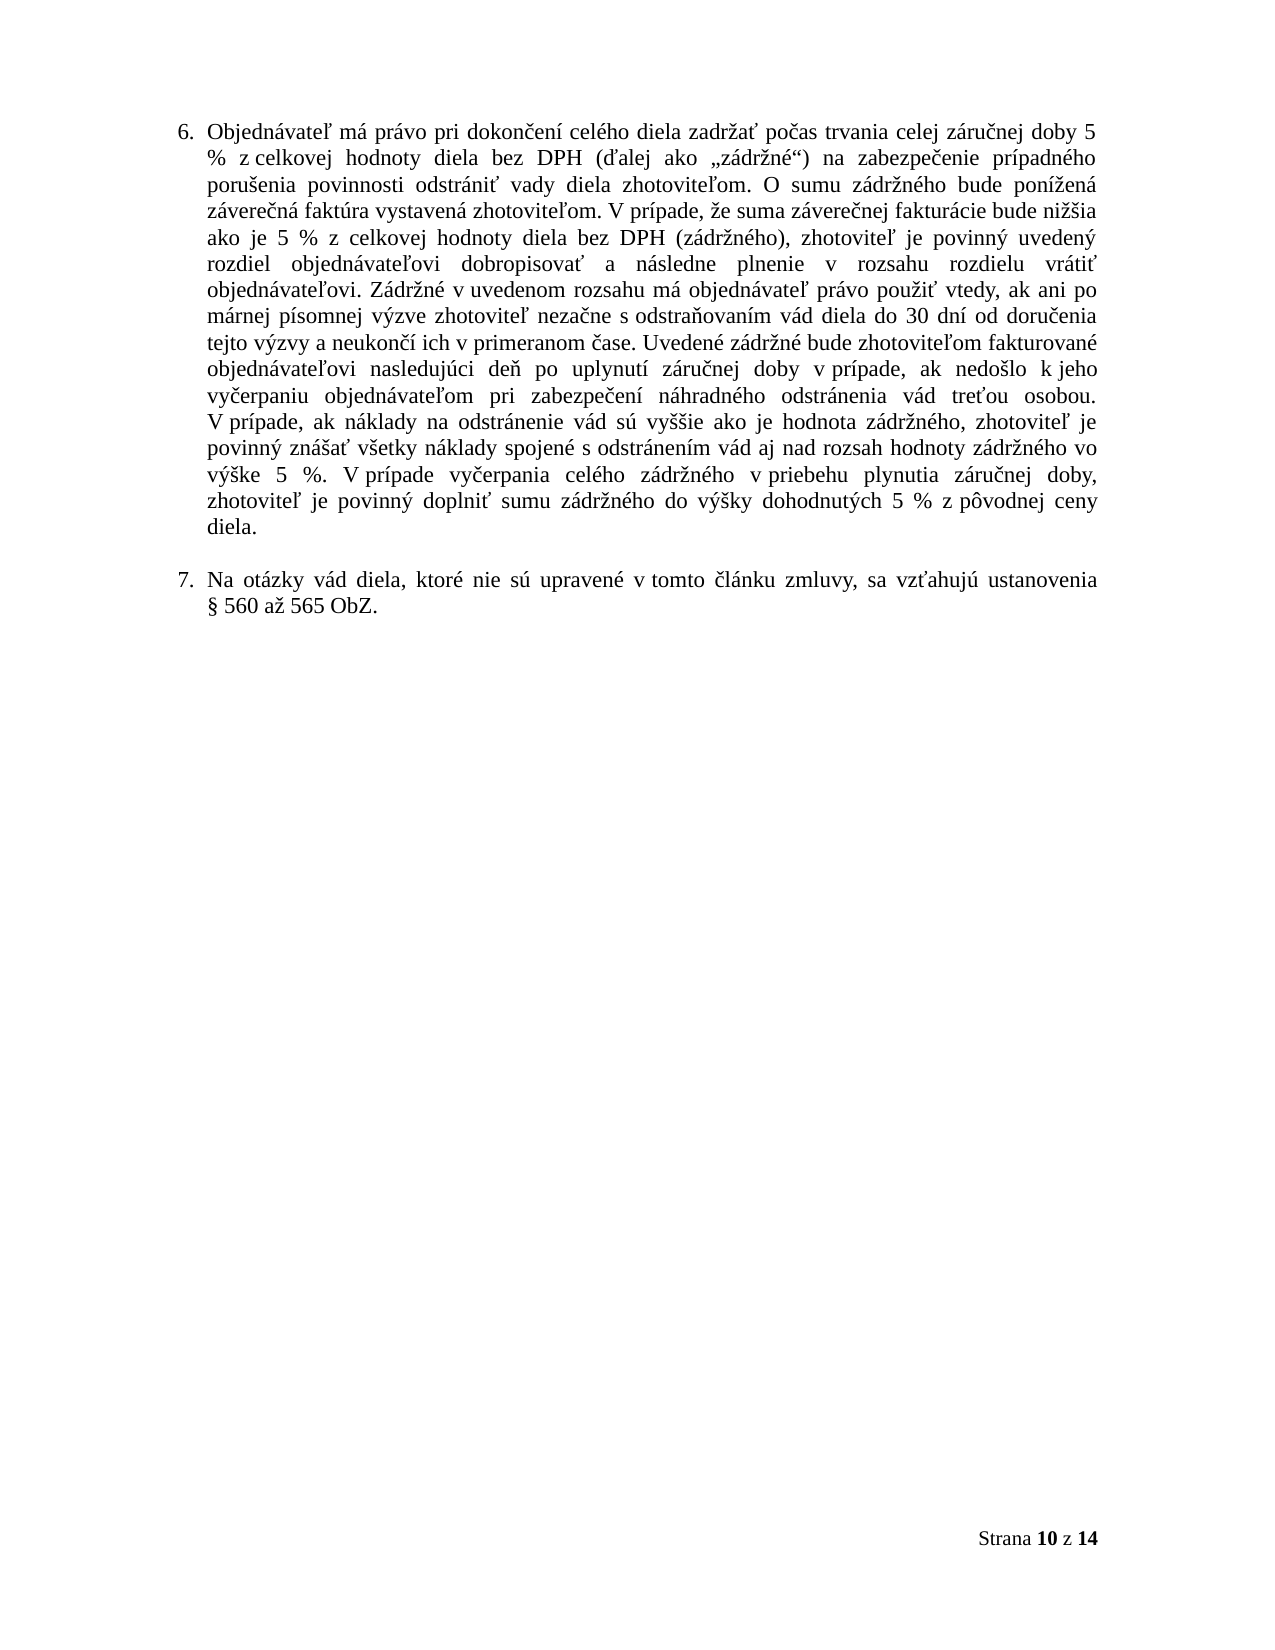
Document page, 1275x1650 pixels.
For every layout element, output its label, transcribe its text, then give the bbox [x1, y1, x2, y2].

list Objednávateľ má právo pri dokončení celého diela zadržať počas trvania celej záručnej doby 5 % z celkovej hodnoty diela bez DPH (ďalej ako „zádržné“) na zabezpečenie prípadného porušenia povinnosti odstrániť vady diela zhotoviteľom. O sumu zádržného bude ponížená záverečná faktúra vystavená zhotoviteľom. V prípade, že suma záverečnej fakturácie bude nižšia ako je 5 % z celkovej hodnoty diela bez DPH (zádržného), zhotoviteľ je povinný uvedený rozdiel objednávateľovi dobropisovať a následne plnenie v rozsahu rozdielu vrátiť objednávateľovi. Zádržné v uvedenom rozsahu má objednávateľ právo použiť vtedy, ak ani po márnej písomnej výzve zhotoviteľ nezačne s odstraňovaním vád diela do 30 dní od doručenia tejto výzvy a neukončí ich v primeranom čase. Uvedené zádržné bude zhotoviteľom fakturované objednávateľovi nasledujúci deň po uplynutí záručnej doby v prípade, ak nedošlo k jeho vyčerpaniu objednávateľom pri zabezpečení náhradného odstránenia vád treťou osobou. V prípade, ak náklady na odstránenie vád sú vyššie ako je hodnota zádržného, zhotoviteľ je povinný znášať všetky náklady spojené s odstránením vád aj nad rozsah hodnoty zádržného vo výške 5 %. V prípade vyčerpania celého zádržného v priebehu plynutia záručnej doby, zhotoviteľ je povinný doplniť sumu zádržného do výšky dohodnutých 5 % z pôvodnej ceny diela. [177, 118, 1098, 540]
list Na otázky vád diela, ktoré nie sú upravené v tomto článku zmluvy, sa vzťahujú ustanovenia § 560 až 565 ObZ. [177, 566, 1098, 619]
